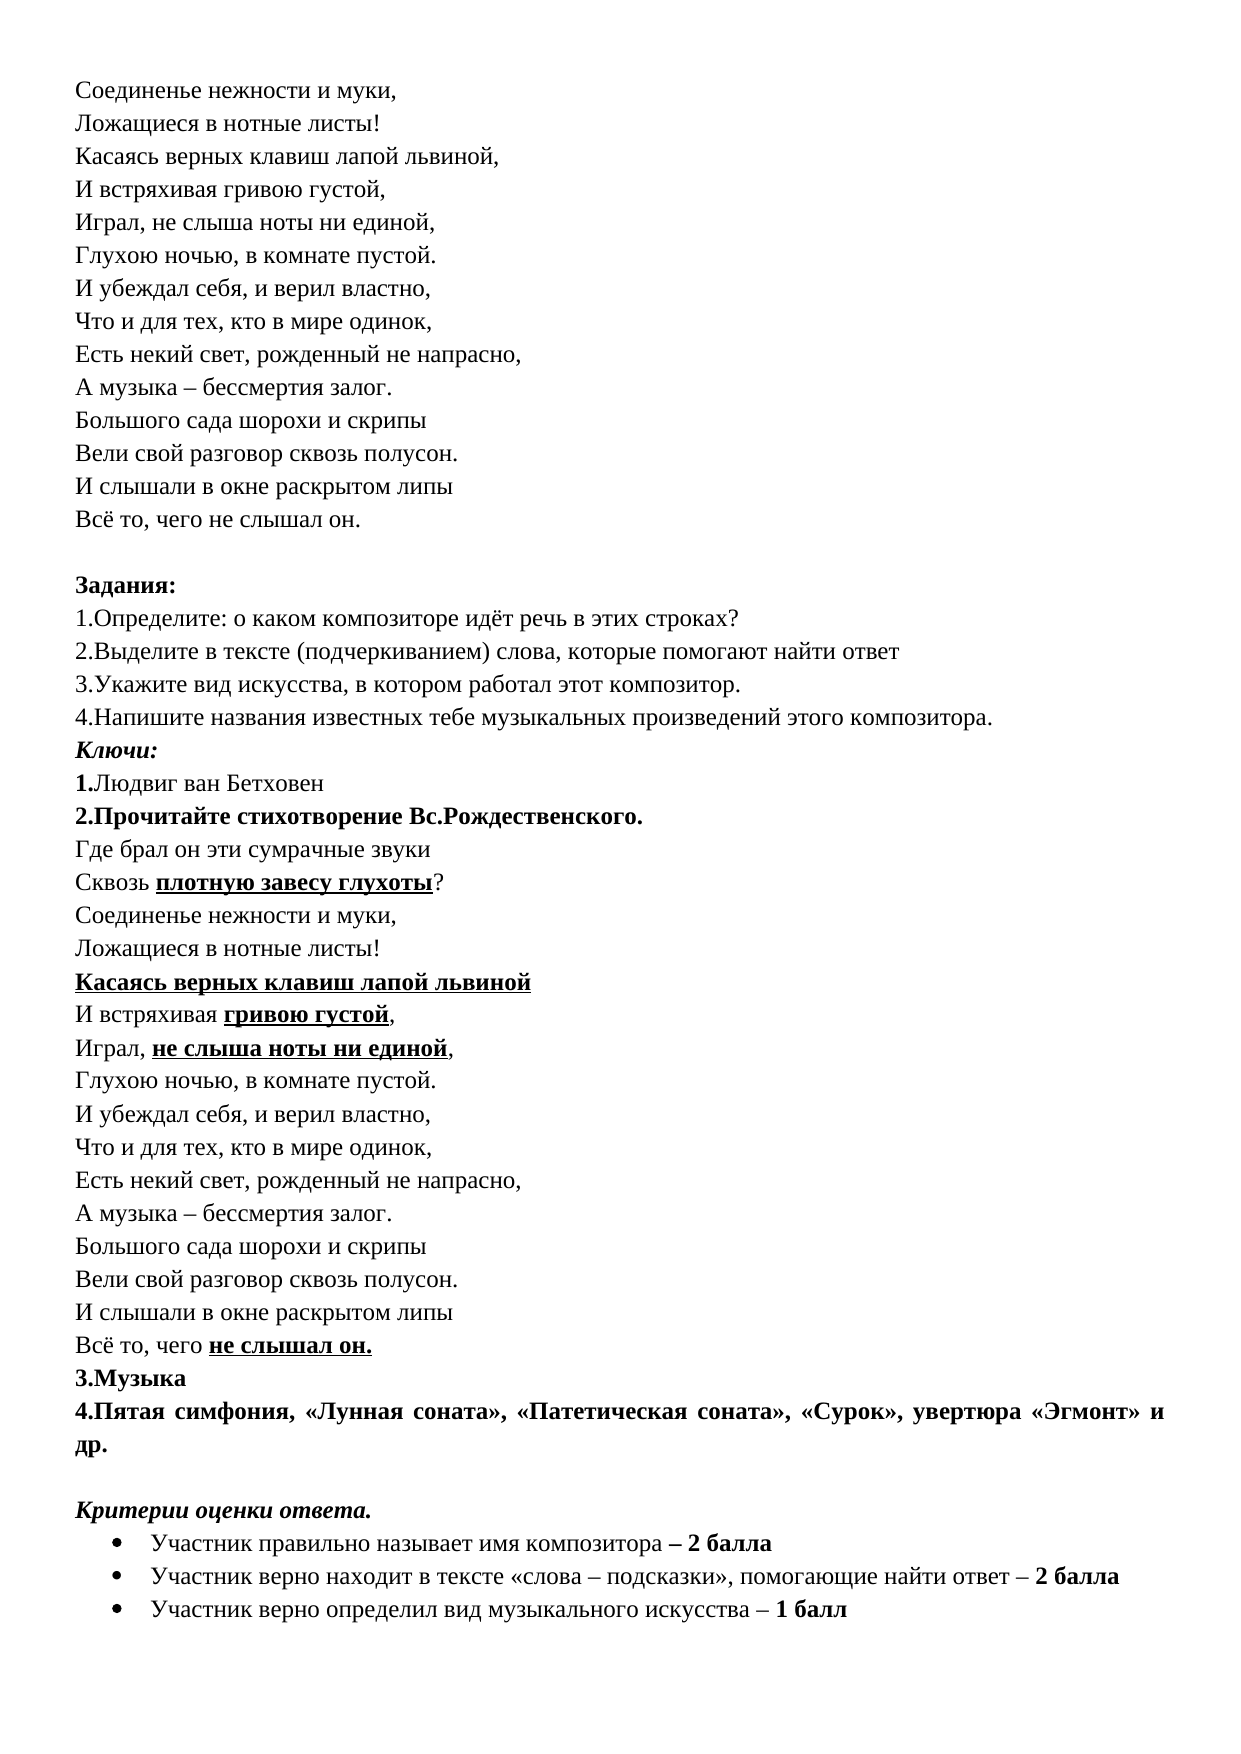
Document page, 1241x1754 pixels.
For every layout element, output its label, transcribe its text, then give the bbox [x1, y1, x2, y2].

text И убеждал себя, и верил властно, [75, 1099, 1165, 1127]
text Касаясь верных клавиш лапой львиной [75, 967, 1165, 995]
text И слышали в окне раскрытом липы [75, 471, 1165, 500]
text Ложащиеся в нотные листы! [75, 108, 1165, 137]
text Глухою ночью, в комнате пустой. [75, 240, 1165, 269]
text Глухою ночью, в комнате пустой. [75, 1066, 1165, 1094]
text Ключи: [75, 735, 1165, 764]
text Есть некий свет, рожденный не напрасно, [75, 1165, 1165, 1193]
text 1.Определите: о каком композиторе идёт речь в этих строках? [75, 603, 1165, 632]
text А музыка – бессмертия залог. [75, 1198, 1165, 1226]
text Соединенье нежности и муки, [75, 901, 1165, 929]
text Всё то, чего не слышал он. [75, 504, 1165, 533]
text Задания: [75, 570, 1165, 599]
text И слышали в окне раскрытом липы [75, 1297, 1165, 1326]
text Вели свой разговор сквозь полусон. [75, 438, 1165, 467]
text 3.Укажите вид искусства, в котором работал этот композитор. [75, 669, 1165, 698]
text Что и для тех, кто в мире одинок, [75, 1132, 1165, 1160]
text Ложащиеся в нотные листы! [75, 933, 1165, 962]
text Всё то, чего не слышал он. [75, 1330, 1165, 1358]
text Вели свой разговор сквозь полусон. [75, 1264, 1165, 1292]
text 4.Напишите названия известных тебе музыкальных произведений этого композитора. [75, 702, 1165, 731]
list Участник верно определил вид музыкального искусства – 1 балл [112, 1594, 1165, 1623]
text Играл, не слыша ноты ни единой, [75, 1033, 1165, 1061]
list Участник правильно называет имя композитора – 2 балла [112, 1528, 1165, 1557]
text Играл, не слыша ноты ни единой, [75, 207, 1165, 236]
text Критерии оценки ответа. [75, 1495, 1165, 1524]
text Касаясь верных клавиш лапой львиной, [75, 141, 1165, 170]
text И убеждал себя, и верил властно, [75, 273, 1165, 302]
text 3.Музыка [75, 1363, 1165, 1392]
text 1.Людвиг ван Бетховен [75, 768, 1165, 797]
text Сквозь плотную завесу глухоты? [75, 867, 1165, 896]
text Что и для тех, кто в мире одинок, [75, 306, 1165, 335]
text И встряхивая гривою густой, [75, 999, 1165, 1028]
text А музыка – бессмертия залог. [75, 372, 1165, 401]
text 2.Прочитайте стихотворение Вс.Рождественского. [75, 801, 1165, 830]
list Участник верно находит в тексте «слова – подсказки», помогающие найти ответ – 2 балла [112, 1561, 1165, 1590]
text 2.Выделите в тексте (подчеркиванием) слова, которые помогают найти ответ [75, 636, 1165, 665]
text Большого сада шорохи и скрипы [75, 405, 1165, 434]
text Где брал он эти сумрачные звуки [75, 834, 1165, 863]
text И встряхивая гривою густой, [75, 174, 1165, 203]
text Есть некий свет, рожденный не напрасно, [75, 339, 1165, 368]
text Большого сада шорохи и скрипы [75, 1231, 1165, 1259]
text 4.Пятая симфония, «Лунная соната», «Патетическая соната», «Сурок», увертюра «Эгмонт» и др. [75, 1396, 1165, 1458]
text Соединенье нежности и муки, [75, 75, 1165, 104]
